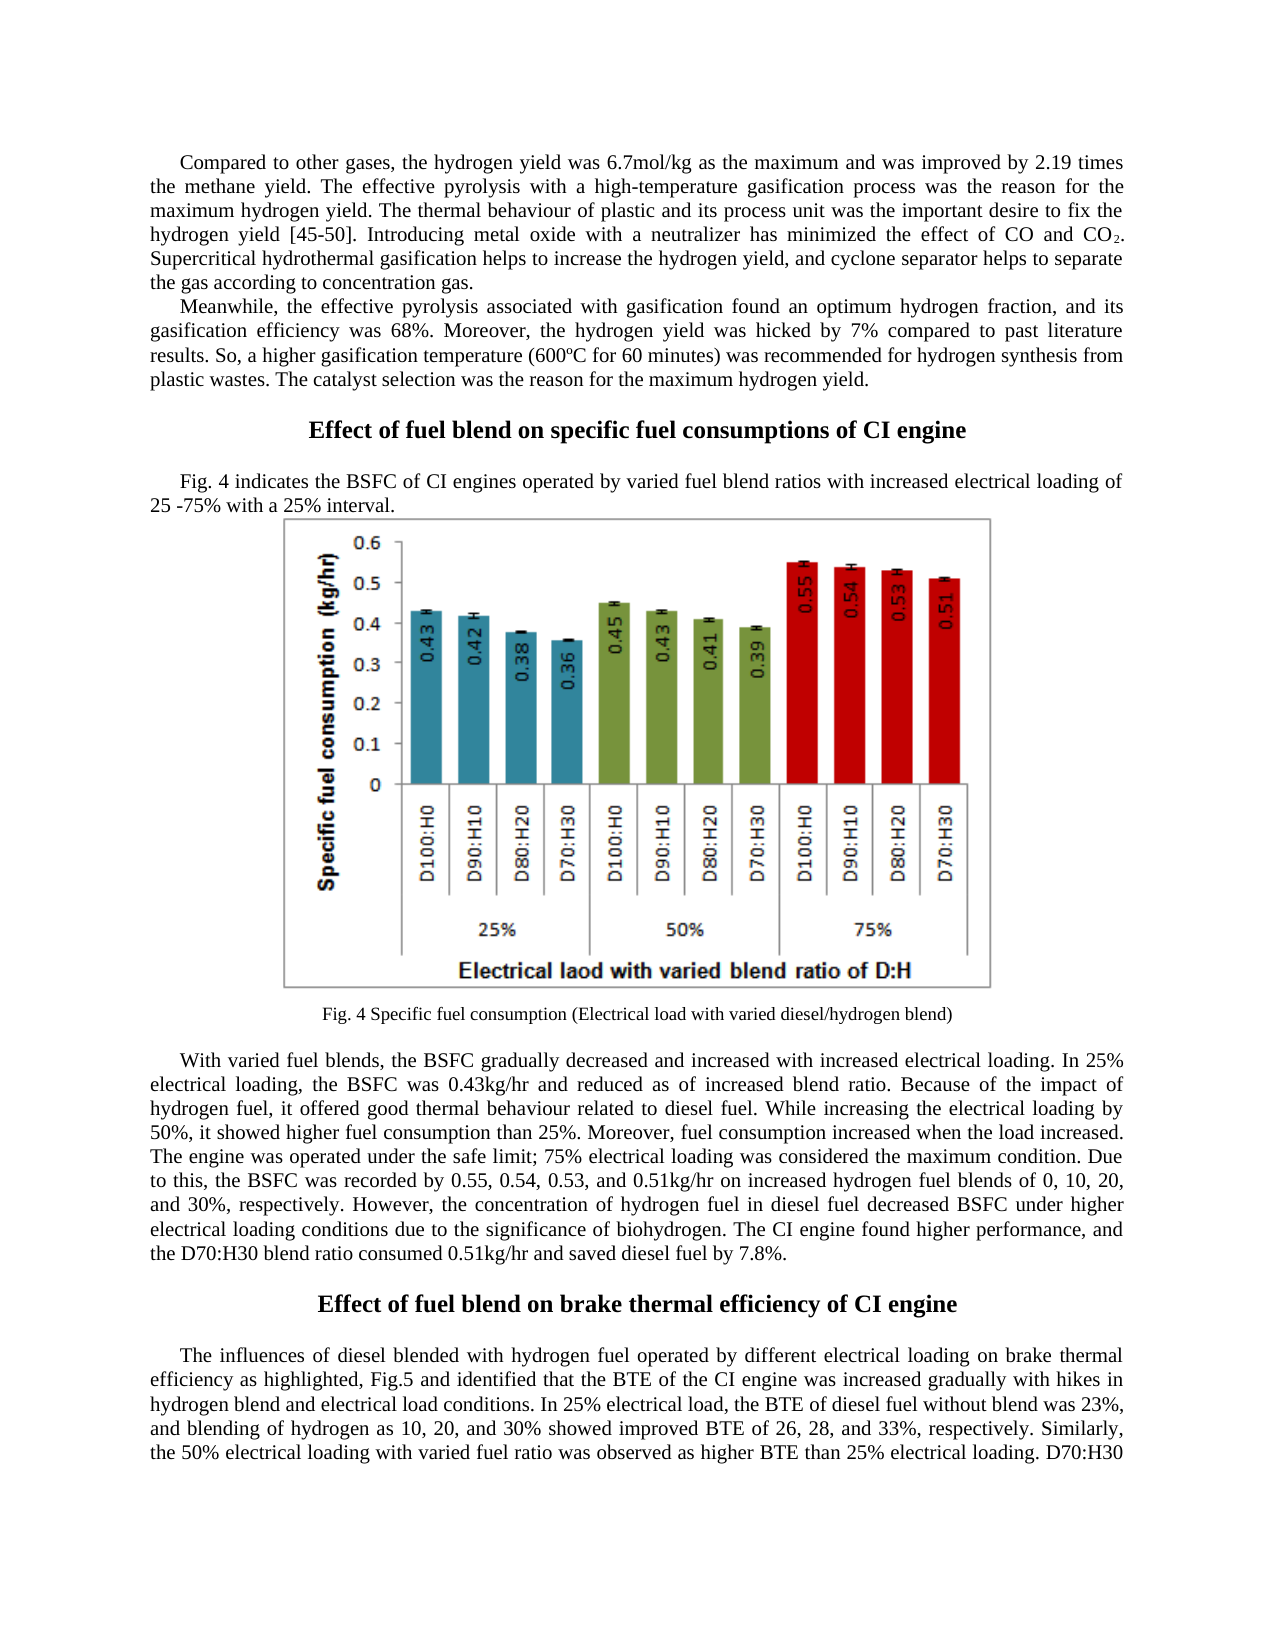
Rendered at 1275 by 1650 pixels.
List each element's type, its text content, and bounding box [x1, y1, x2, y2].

text Compared to other gases, the hydrogen yield was 6.7mol/kg as the maximum and was improved by 2.19 times the methane yield. The effective pyrolysis with a high-temperature gasification process was the reason for the maximum hydrogen yield. The thermal behaviour of plastic and its process unit was the important desire to fix the hydrogen yield [45-50]. Introducing metal oxide with a neutralizer has minimized the effect of CO and CO2. Supercritical hydrothermal gasification helps to increase the hydrogen yield, and cyclone separator helps to separate the gas according to concentration gas. [150, 150, 1125, 294]
text With varied fuel blends, the BSFC gradually decreased and increased with increased electrical loading. In 25% electrical loading, the BSFC was 0.43kg/hr and reduced as of increased blend ratio. Because of the impact of hydrogen fuel, it offered good thermal behaviour related to diesel fuel. While increasing the electrical loading by 50%, it showed higher fuel consumption than 25%. Moreover, fuel consumption increased when the load increased. The engine was operated under the safe limit; 75% electrical loading was considered the maximum condition. Due to this, the BSFC was recorded by 0.55, 0.54, 0.53, and 0.51kg/hr on increased hydrogen fuel blends of 0, 10, 20, and 30%, respectively. However, the concentration of hydrogen fuel in diesel fuel decreased BSFC under higher electrical loading conditions due to the significance of biohydrogen. The CI engine found higher performance, and the D70:H30 blend ratio consumed 0.51kg/hr and saved diesel fuel by 7.8%. [150, 1048, 1125, 1264]
text Fig. 4 indicates the BSFC of CI engines operated by varied fuel blend ratios with increased electrical loading of 25 -75% with a 25% interval. [150, 469, 1125, 517]
text Meanwhile, the effective pyrolysis associated with gasification found an optimum hydrogen fraction, and its gasification efficiency was 68%. Moreover, the hydrogen yield was hicked by 7% compared to past literature results. So, a higher gasification temperature (600ºC for 60 minutes) was recommended for hydrogen synthesis from plastic wastes. The catalyst selection was the reason for the maximum hydrogen yield. [150, 294, 1125, 391]
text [150, 1343, 1125, 1464]
text Fig. 4 Specific fuel consumption (Electrical load with varied diesel/hydrogen blend) [150, 1002, 1125, 1024]
subtitle Effect of fuel blend on brake thermal efficiency of CI engine [150, 1289, 1125, 1318]
subtitle Effect of fuel blend on specific fuel consumptions of CI engine [150, 416, 1125, 444]
picture [282, 517, 993, 990]
